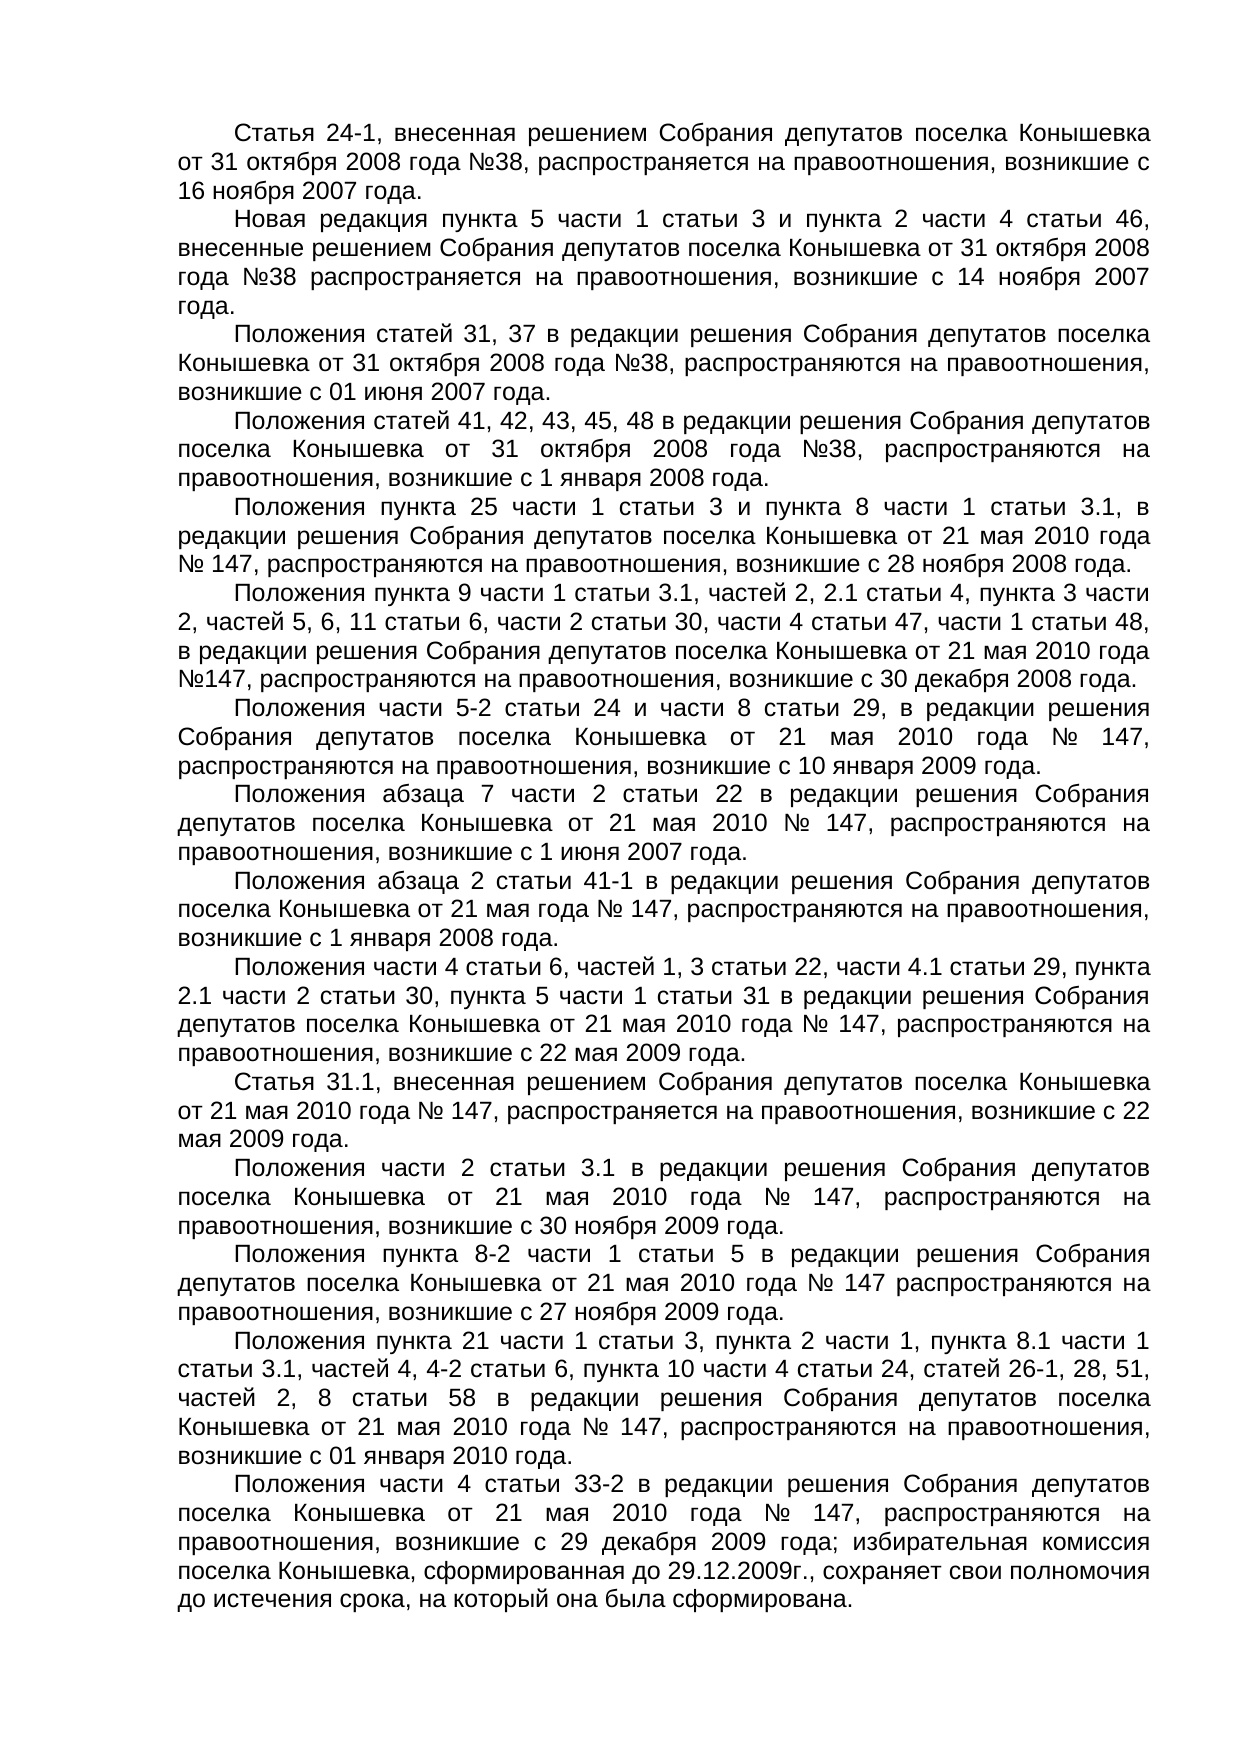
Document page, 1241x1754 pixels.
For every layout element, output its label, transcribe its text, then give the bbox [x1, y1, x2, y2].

text Положения пункта 8-2 части 1 статьи 5 в редакции решения Собрания депутатов поселка Конышевка от 21 мая 2010 года № 147 распространяются на правоотношения, возникшие с 27 ноября 2009 года. [177, 1239, 1152, 1326]
text Положения части 5-2 статьи 24 и части 8 статьи 29, в редакции решения Собрания депутатов поселка Конышевка от 21 мая 2010 года № 147, распространяются на правоотношения, возникшие с 10 января 2009 года. [177, 693, 1152, 779]
text Положения статей 31, 37 в редакции решения Собрания депутатов поселка Конышевка от 31 октября 2008 года №38, распространяются на правоотношения, возникшие с 01 июня 2007 года. [177, 319, 1152, 406]
text Положения пункта 9 части 1 статьи 3.1, частей 2, 2.1 статьи 4, пункта 3 части 2, частей 5, 6, 11 статьи 6, части 2 статьи 30, части 4 статьи 47, части 1 статьи 48, в редакции решения Собрания депутатов поселка Конышевка от 21 мая 2010 года №147, распространяются на правоотношения, возникшие с 30 декабря 2008 года. [177, 578, 1152, 693]
text Положения части 2 статьи 3.1 в редакции решения Собрания депутатов поселка Конышевка от 21 мая 2010 года № 147, распространяются на правоотношения, возникшие с 30 ноября 2009 года. [177, 1153, 1152, 1239]
text Положения абзаца 2 статьи 41-1 в редакции решения Собрания депутатов поселка Конышевка от 21 мая года № 147, распространяются на правоотношения, возникшие с 1 января 2008 года. [177, 866, 1152, 952]
text Новая редакция пункта 5 части 1 статьи 3 и пункта 2 части 4 статьи 46, внесенные решением Собрания депутатов поселка Конышевка от 31 октября 2008 года №38 распространяется на правоотношения, возникшие с 14 ноября 2007 года. [177, 204, 1152, 319]
text Положения части 4 статьи 6, частей 1, 3 статьи 22, части 4.1 статьи 29, пункта 2.1 части 2 статьи 30, пункта 5 части 1 статьи 31 в редакции решения Собрания депутатов поселка Конышевка от 21 мая 2010 года № 147, распространяются на правоотношения, возникшие с 22 мая 2009 года. [177, 952, 1152, 1067]
text Статья 31.1, внесенная решением Собрания депутатов поселка Конышевка от 21 мая 2010 года № 147, распространяется на правоотношения, возникшие с 22 мая 2009 года. [177, 1067, 1152, 1153]
text Положения части 4 статьи 33-2 в редакции решения Собрания депутатов поселка Конышевка от 21 мая 2010 года № 147, распространяются на правоотношения, возникшие с 29 декабря 2009 года; избирательная комиссия поселка Конышевка, сформированная до 29.12.2009г., сохраняет свои полномочия до истечения срока, на который она была сформирована. [177, 1469, 1152, 1613]
text Положения пункта 25 части 1 статьи 3 и пункта 8 части 1 статьи 3.1, в редакции решения Собрания депутатов поселка Конышевка от 21 мая 2010 года № 147, распространяются на правоотношения, возникшие с 28 ноября 2008 года. [177, 492, 1152, 578]
text Положения абзаца 7 части 2 статьи 22 в редакции решения Собрания депутатов поселка Конышевка от 21 мая 2010 № 147, распространяются на правоотношения, возникшие с 1 июня 2007 года. [177, 779, 1152, 866]
text Положения пункта 21 части 1 статьи 3, пункта 2 части 1, пункта 8.1 части 1 статьи 3.1, частей 4, 4-2 статьи 6, пункта 10 части 4 статьи 24, статей 26-1, 28, 51, частей 2, 8 статьи 58 в редакции решения Собрания депутатов поселка Конышевка от 21 мая 2010 года № 147, распространяются на правоотношения, возникшие с 01 января 2010 года. [177, 1326, 1152, 1469]
text Статья 24-1, внесенная решением Собрания депутатов поселка Конышевка от 31 октября 2008 года №38, распространяется на правоотношения, возникшие с 16 ноября 2007 года. [177, 118, 1152, 204]
text Положения статей 41, 42, 43, 45, 48 в редакции решения Собрания депутатов поселка Конышевка от 31 октября 2008 года №38, распространяются на правоотношения, возникшие с 1 января 2008 года. [177, 406, 1152, 492]
